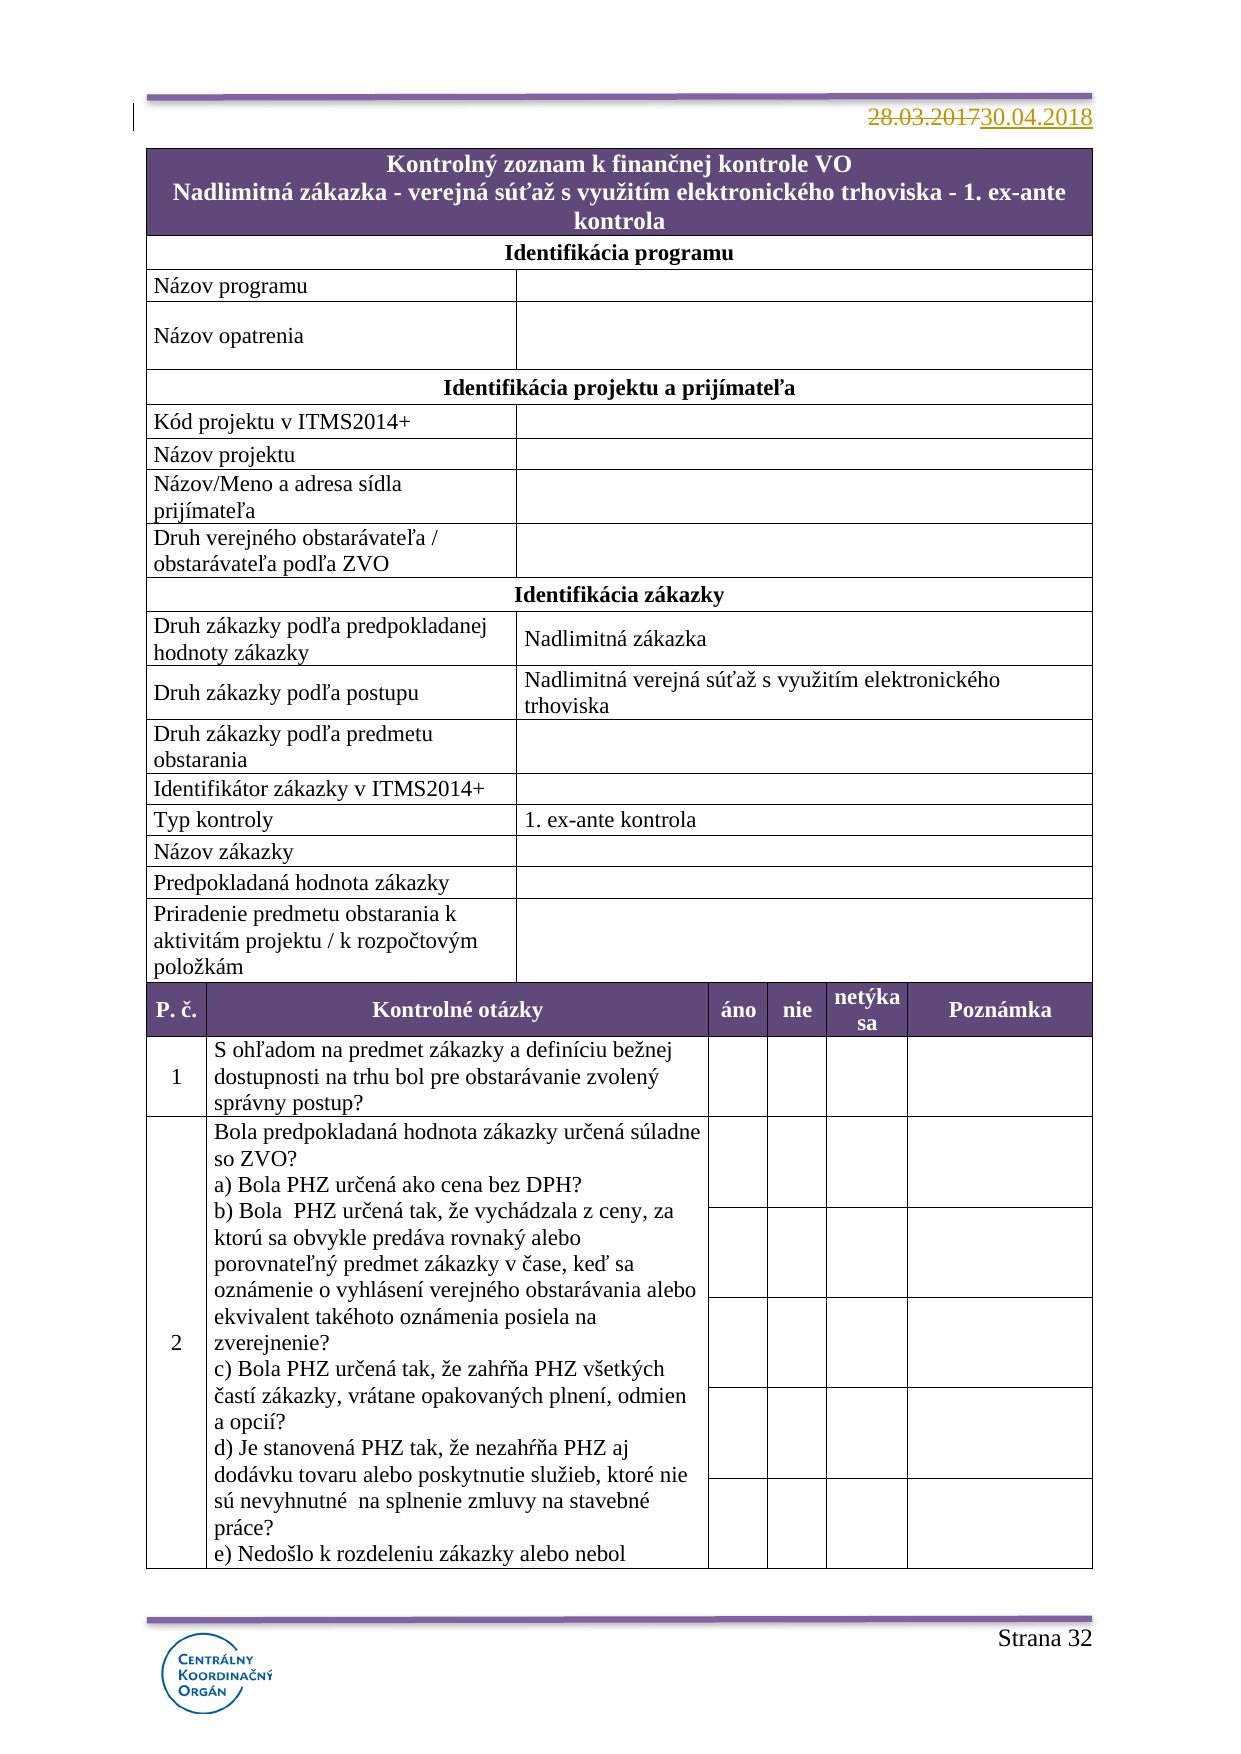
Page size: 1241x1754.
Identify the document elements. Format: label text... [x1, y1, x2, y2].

table_cell [827, 1037, 907, 1116]
table_cell Priradenie predmetu obstarania k aktivitám projektu / k rozpočtovým položkám [147, 899, 516, 982]
table_cell S ohľadom na predmet zákazky a definíciu bežnej dostupnosti na trhu bol pre obstarávanie zvolený správny postup? [207, 1037, 708, 1116]
table_cell Názov/Meno a adresa sídla prijímateľa [147, 470, 516, 523]
table_cell [517, 774, 1092, 804]
table_cell [517, 405, 1092, 438]
table_cell Kód projektu v ITMS2014+ [147, 405, 516, 438]
table_cell Názov programu [147, 270, 516, 301]
table_cell Názov opatrenia [147, 302, 516, 369]
table_cell 1. ex-ante kontrola [517, 805, 1092, 835]
table_cell Poznámka [908, 983, 1092, 1036]
table_cell [827, 1117, 907, 1207]
table_cell netýka sa [827, 983, 907, 1036]
table_cell [827, 1298, 907, 1387]
table_cell [709, 1208, 767, 1297]
table_cell Druh zákazky podľa predmetu obstarania [147, 720, 516, 772]
table_cell [827, 1479, 907, 1568]
table_cell [768, 1037, 826, 1116]
table_cell Názov projektu [147, 439, 516, 469]
table_cell Nadlimitná verejná súťaž s využitím elektronického trhoviska [517, 666, 1092, 719]
table_cell Názov zákazky [147, 836, 516, 866]
table_cell [908, 1298, 1092, 1387]
table_cell [768, 1388, 826, 1477]
table_cell [709, 1117, 767, 1207]
table_cell 2 [147, 1117, 206, 1568]
table_cell Typ kontroly [147, 805, 516, 835]
table_cell [517, 524, 1092, 577]
table_cell Kontrolné otázky [207, 983, 708, 1036]
table_cell [827, 1388, 907, 1477]
table_cell [517, 836, 1092, 866]
table_cell [517, 867, 1092, 897]
table_cell [709, 1388, 767, 1477]
table_cell [709, 1037, 767, 1116]
table_cell [517, 720, 1092, 772]
table_cell [709, 1479, 767, 1568]
table_cell [827, 1208, 907, 1297]
table_cell [768, 1298, 826, 1387]
table_cell Bola predpokladaná hodnota zákazky určená súladne so ZVO? a) Bola PHZ určená ako cena bez DPH? b) Bola PHZ určená tak, že vychádzala z ceny, za ktorú sa obvykle predáva rovnaký alebo porovnateľný predmet zákazky v čase, keď sa oznámenie o vyhlásení verejného obstarávania alebo ekvivalent takéhoto oznámenia posiela na zverejnenie? c) Bola PHZ určená tak, že zahŕňa PHZ všetkých častí zákazky, vrátane opakovaných plnení, odmien a opcií? d) Je stanovená PHZ tak, že nezahŕňa PHZ aj dodávku tovaru alebo poskytnutie služieb, ktoré nie sú nevyhnutné na splnenie zmluvy na stavebné práce? e) Nedošlo k rozdeleniu zákazky alebo nebol zvolený spôsob určenia jej PHZ s cieľom znížiť PHZ pod finančné limity podľa ZVO? f) Boli v dokumentácii k verejnému obstarávaniu aj informácie a podklady, na základe ktorých bola určená PHZ a to najmä záznam z prieskumu trhu, aktualizovaný rozpočet zo žiadosti o NFP, štátna cenová expertíza a pod.? [207, 1117, 708, 1568]
table_cell Druh verejného obstarávateľa / obstarávateľa podľa ZVO [147, 524, 516, 577]
table_cell [908, 1388, 1092, 1477]
table_cell áno [709, 983, 767, 1036]
picture [159, 1631, 272, 1713]
table_cell [517, 439, 1092, 469]
table_cell 1 [147, 1037, 206, 1116]
table_cell Identifikácia programu [147, 236, 1092, 269]
table_cell Identifikátor zákazky v ITMS2014+ [147, 774, 516, 804]
table_cell [517, 899, 1092, 982]
table_cell P. č. [147, 983, 206, 1036]
table_cell Druh zákazky podľa postupu [147, 666, 516, 719]
table_cell [908, 1479, 1092, 1568]
table_cell [517, 470, 1092, 523]
table_cell [517, 302, 1092, 369]
table_cell Identifikácia zákazky [147, 578, 1092, 611]
table_cell [768, 1117, 826, 1207]
table_cell [709, 1298, 767, 1387]
table_cell [768, 1208, 826, 1297]
table_header Kontrolný zoznam k finančnej kontrole VO Nadlimitná zákazka - verejná súťaž s využitím elektronického trhoviska - 1. ex-ante kontrola [147, 149, 1092, 235]
table_cell Predpokladaná hodnota zákazky [147, 867, 516, 897]
table_cell Nadlimitná zákazka [517, 612, 1092, 665]
table_cell nie [768, 983, 826, 1036]
table_cell Identifikácia projektu a prijímateľa [147, 370, 1092, 404]
table_cell [908, 1037, 1092, 1116]
table_cell [908, 1208, 1092, 1297]
table_cell [768, 1479, 826, 1568]
table_cell Druh zákazky podľa predpokladanej hodnoty zákazky [147, 612, 516, 665]
table_cell [517, 270, 1092, 301]
table_cell [908, 1117, 1092, 1207]
